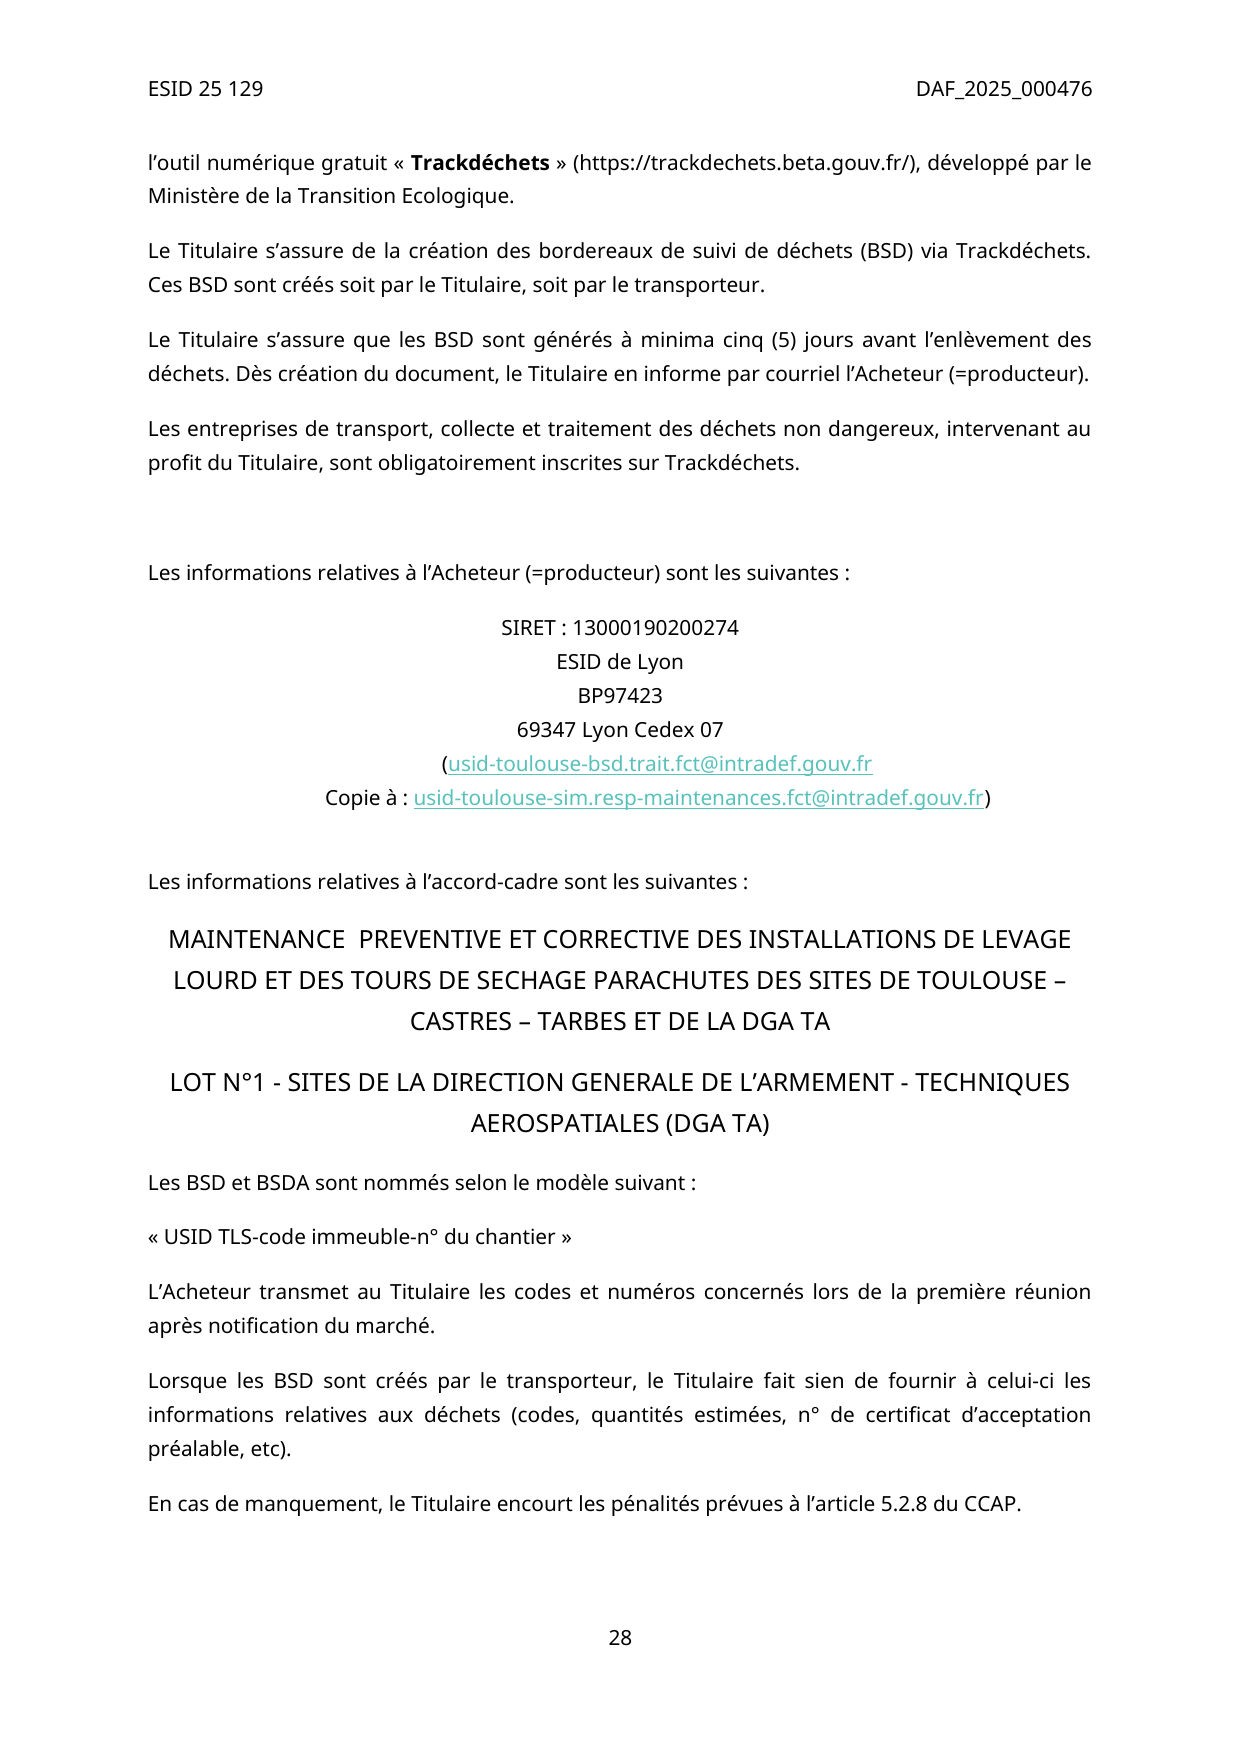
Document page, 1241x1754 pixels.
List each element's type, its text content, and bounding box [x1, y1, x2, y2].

text Les entreprises de transport, collecte et traitement des déchets non dangereux, intervenant au profit du Titulaire, sont obligatoirement inscrites sur Trackdéchets. [148, 414, 1093, 477]
text « USID TLS-code immeuble-n° du chantier » [148, 1222, 1093, 1251]
text SIRET : 13000190200274 [148, 613, 1093, 642]
text Le Titulaire s’assure de la création des bordereaux de suivi de déchets (BSD) via Trackdéchets. Ces BSD sont créés soit par le Titulaire, soit par le transporteur. [148, 237, 1093, 299]
text Copie à : usid-toulouse-sim.resp-maintenances.fct@intradef.gouv.fr) [223, 783, 1093, 812]
text MAINTENANCE PREVENTIVE ET CORRECTIVE DES INSTALLATIONS DE LEVAGE LOURD ET DES TOURS DE SECHAGE PARACHUTES DES SITES DE TOULOUSE – CASTRES – TARBES ET DE LA DGA TA [148, 922, 1093, 1037]
text Le Titulaire s’assure que les BSD sont générés à minima cinq (5) jours avant l’enlèvement des déchets. Dès création du document, le Titulaire en informe par courriel l’Acheteur (=producteur). [148, 326, 1093, 388]
text Les informations relatives à l’Acheteur (=producteur) sont les suivantes : [148, 558, 1093, 587]
text Les informations relatives à l’accord-cadre sont les suivantes : [148, 867, 1093, 895]
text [148, 148, 1093, 210]
text 69347 Lyon Cedex 07 [148, 715, 1093, 744]
text L’Acheteur transmet au Titulaire les codes et numéros concernés lors de la première réunion après notification du marché. [148, 1277, 1093, 1340]
text Lorsque les BSD sont créés par le transporteur, le Titulaire fait sien de fournir à celui-ci les informations relatives aux déchets (codes, quantités estimées, n° de certificat d’acceptation préalable, etc). [148, 1366, 1093, 1463]
text En cas de manquement, le Titulaire encourt les pénalités prévues à l’article 5.2.8 du CCAP. [148, 1489, 1093, 1518]
text BP97423 [148, 681, 1093, 710]
text (usid-toulouse-bsd.trait.fct@intradef.gouv.fr [148, 749, 1093, 778]
text LOT N°1 - SITES DE LA DIRECTION GENERALE DE L’ARMEMENT - TECHNIQUES AEROSPATIALES (DGA TA) [148, 1065, 1093, 1140]
text ESID de Lyon [148, 647, 1093, 676]
text Les BSD et BSDA sont nommés selon le modèle suivant : [148, 1168, 1093, 1196]
